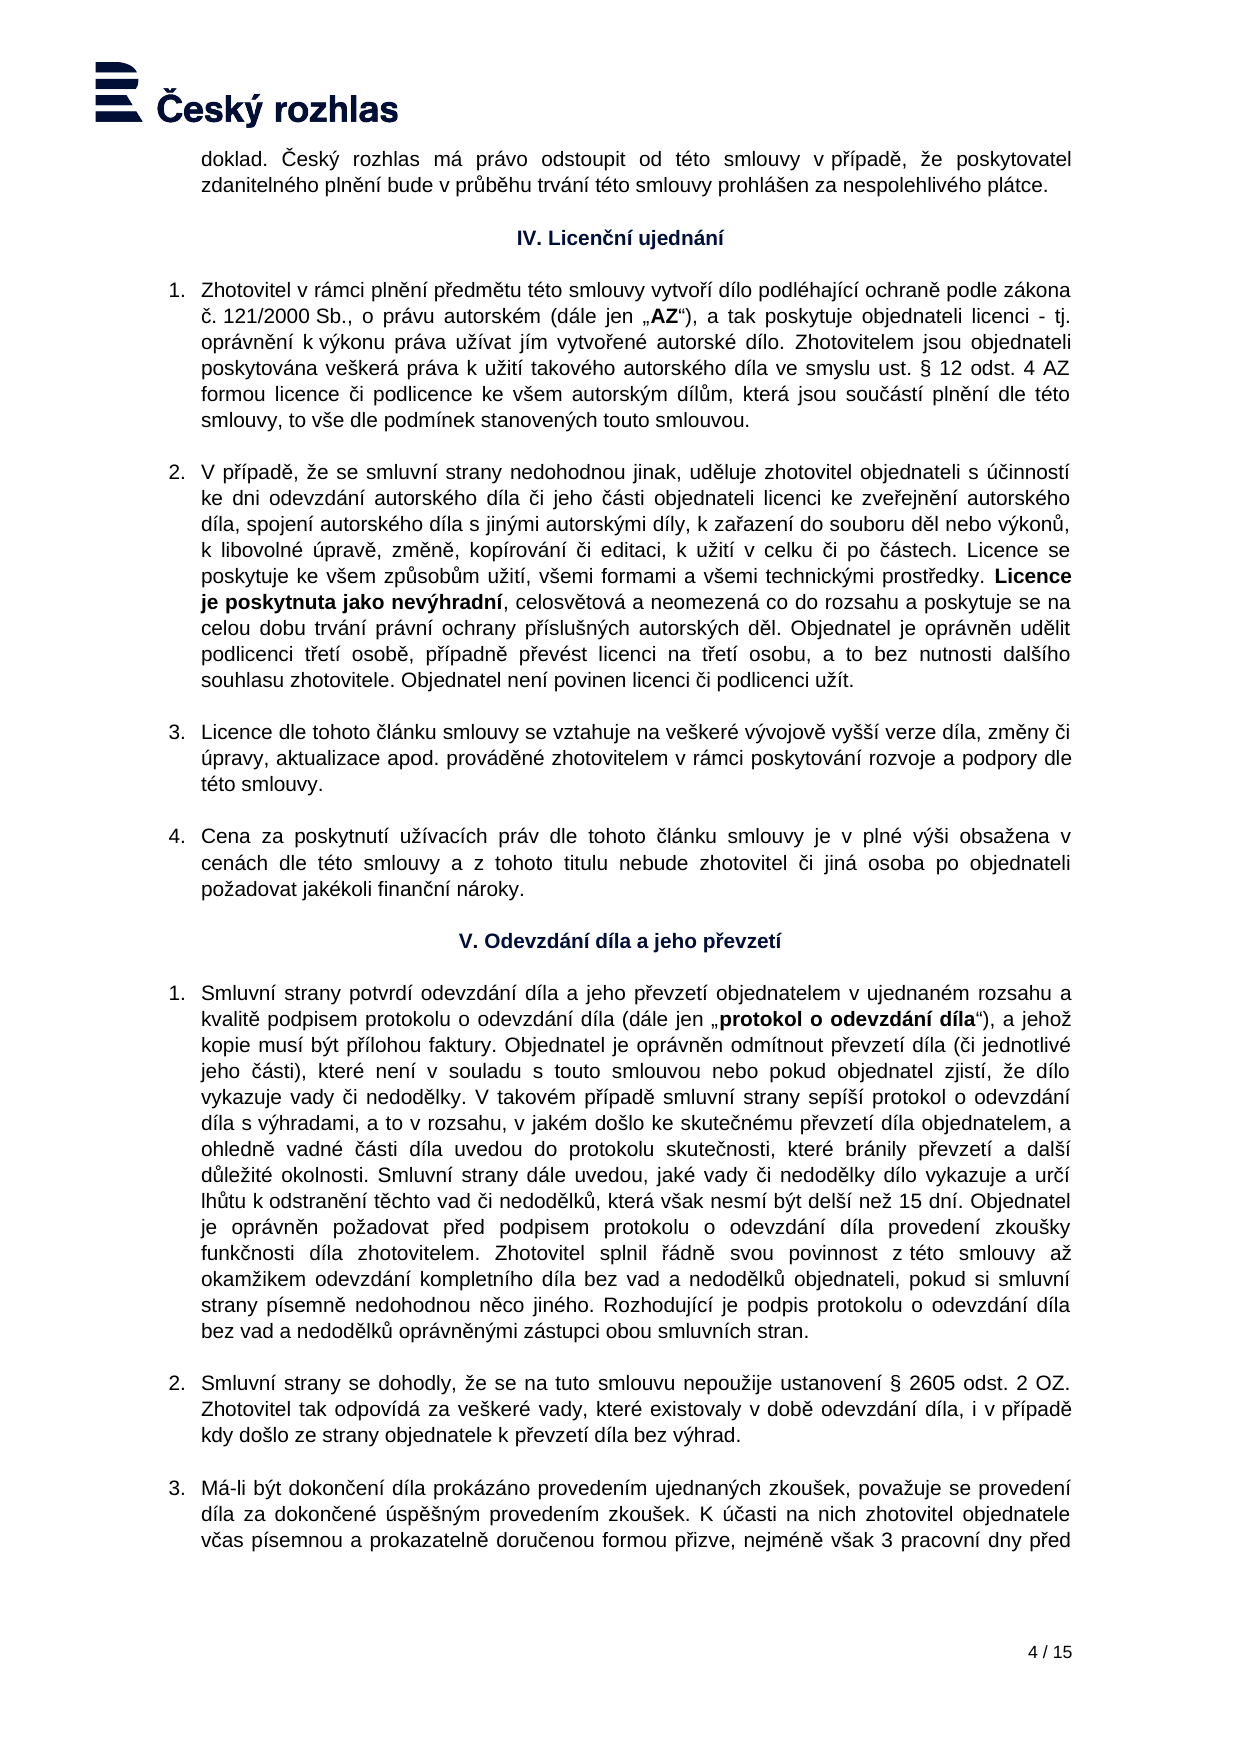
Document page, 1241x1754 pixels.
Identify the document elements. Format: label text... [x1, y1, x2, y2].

list Zhotovitel v rámci plnění předmětu této smlouvy vytvoří dílo podléhající ochraně podle zákona č. 121/2000 Sb., o právu autorském (dále jen „AZ“), a tak poskytuje objednateli licenci - tj. oprávnění k výkonu práva užívat jím vytvořené autorské dílo. Zhotovitelem jsou objednateli poskytována veškerá práva k užití takového autorského díla ve smyslu ust. § 12 odst. 4 AZ formou licence či podlicence ke všem autorským dílům, která jsou součástí plnění dle této smlouvy, to vše dle podmínek stanovených touto smlouvou. [168, 276, 1072, 432]
list Smluvní strany se dohodly, že se na tuto smlouvu nepoužije ustanovení § 2605 odst. 2 OZ. Zhotovitel tak odpovídá za veškeré vady, které existovaly v době odevzdání díla, i v případě kdy došlo ze strany objednatele k převzetí díla bez výhrad. [168, 1370, 1072, 1448]
subtitle Odevzdání díla a jeho převzetí [168, 927, 1072, 953]
list Smluvní strany potvrdí odevzdání díla a jeho převzetí objednatelem v ujednaném rozsahu a kvalitě podpisem protokolu o odevzdání díla (dále jen „protokol o odevzdání díla“), a jehož kopie musí být přílohou faktury. Objednatel je oprávněn odmítnout převzetí díla (či jednotlivé jeho části), které není v souladu s touto smlouvou nebo pokud objednatel zjistí, že dílo vykazuje vady či nedodělky. V takovém případě smluvní strany sepíší protokol o odevzdání díla s výhradami, a to v rozsahu, v jakém došlo ke skutečnému převzetí díla objednatelem, a ohledně vadné části díla uvedou do protokolu skutečnosti, které bránily převzetí a další důležité okolnosti. Smluvní strany dále uvedou, jaké vady či nedodělky dílo vykazuje a určí lhůtu k odstranění těchto vad či nedodělků, která však nesmí být delší než 15 dní. Objednatel je oprávněn požadovat před podpisem protokolu o odevzdání díla provedení zkoušky funkčnosti díla zhotovitelem. Zhotovitel splnil řádně svou povinnost z této smlouvy až okamžikem odevzdání kompletního díla bez vad a nedodělků objednateli, pokud si smluvní strany písemně nedohodnou něco jiného. Rozhodující je podpis protokolu o odevzdání díla bez vad a nedodělků oprávněnými zástupci obou smluvních stran. [168, 979, 1072, 1344]
picture [95, 62, 398, 128]
list Cena za poskytnutí užívacích práv dle tohoto článku smlouvy je v plné výši obsažena v cenách dle této smlouvy a z tohoto titulu nebude zhotovitel či jiná osoba po objednateli požadovat jakékoli finanční nároky. [168, 823, 1072, 901]
list V případě, že se smluvní strany nedohodnou jinak, uděluje zhotovitel objednateli s účinností ke dni odevzdání autorského díla či jeho části objednateli licenci ke zveřejnění autorského díla, spojení autorského díla s jinými autorskými díly, k zařazení do souboru děl nebo výkonů, k libovolné úpravě, změně, kopírování či editaci, k užití v celku či po částech. Licence se poskytuje ke všem způsobům užití, všemi formami a všemi technickými prostředky. Licence je poskytnuta jako nevýhradní, celosvětová a neomezená co do rozsahu a poskytuje se na celou dobu trvání právní ochrany příslušných autorských děl. Objednatel je oprávněn udělit podlicenci třetí osobě, případně převést licenci na třetí osobu, a to bez nutnosti dalšího souhlasu zhotovitele. Objednatel není povinen licenci či podlicenci užít. [168, 458, 1072, 693]
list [168, 146, 1072, 198]
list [168, 1474, 1072, 1552]
list Licence dle tohoto článku smlouvy se vztahuje na veškeré vývojově vyšší verze díla, změny či úpravy, aktualizace apod. prováděné zhotovitelem v rámci poskytování rozvoje a podpory dle této smlouvy. [168, 719, 1072, 797]
subtitle Licenční ujednání [168, 224, 1072, 250]
